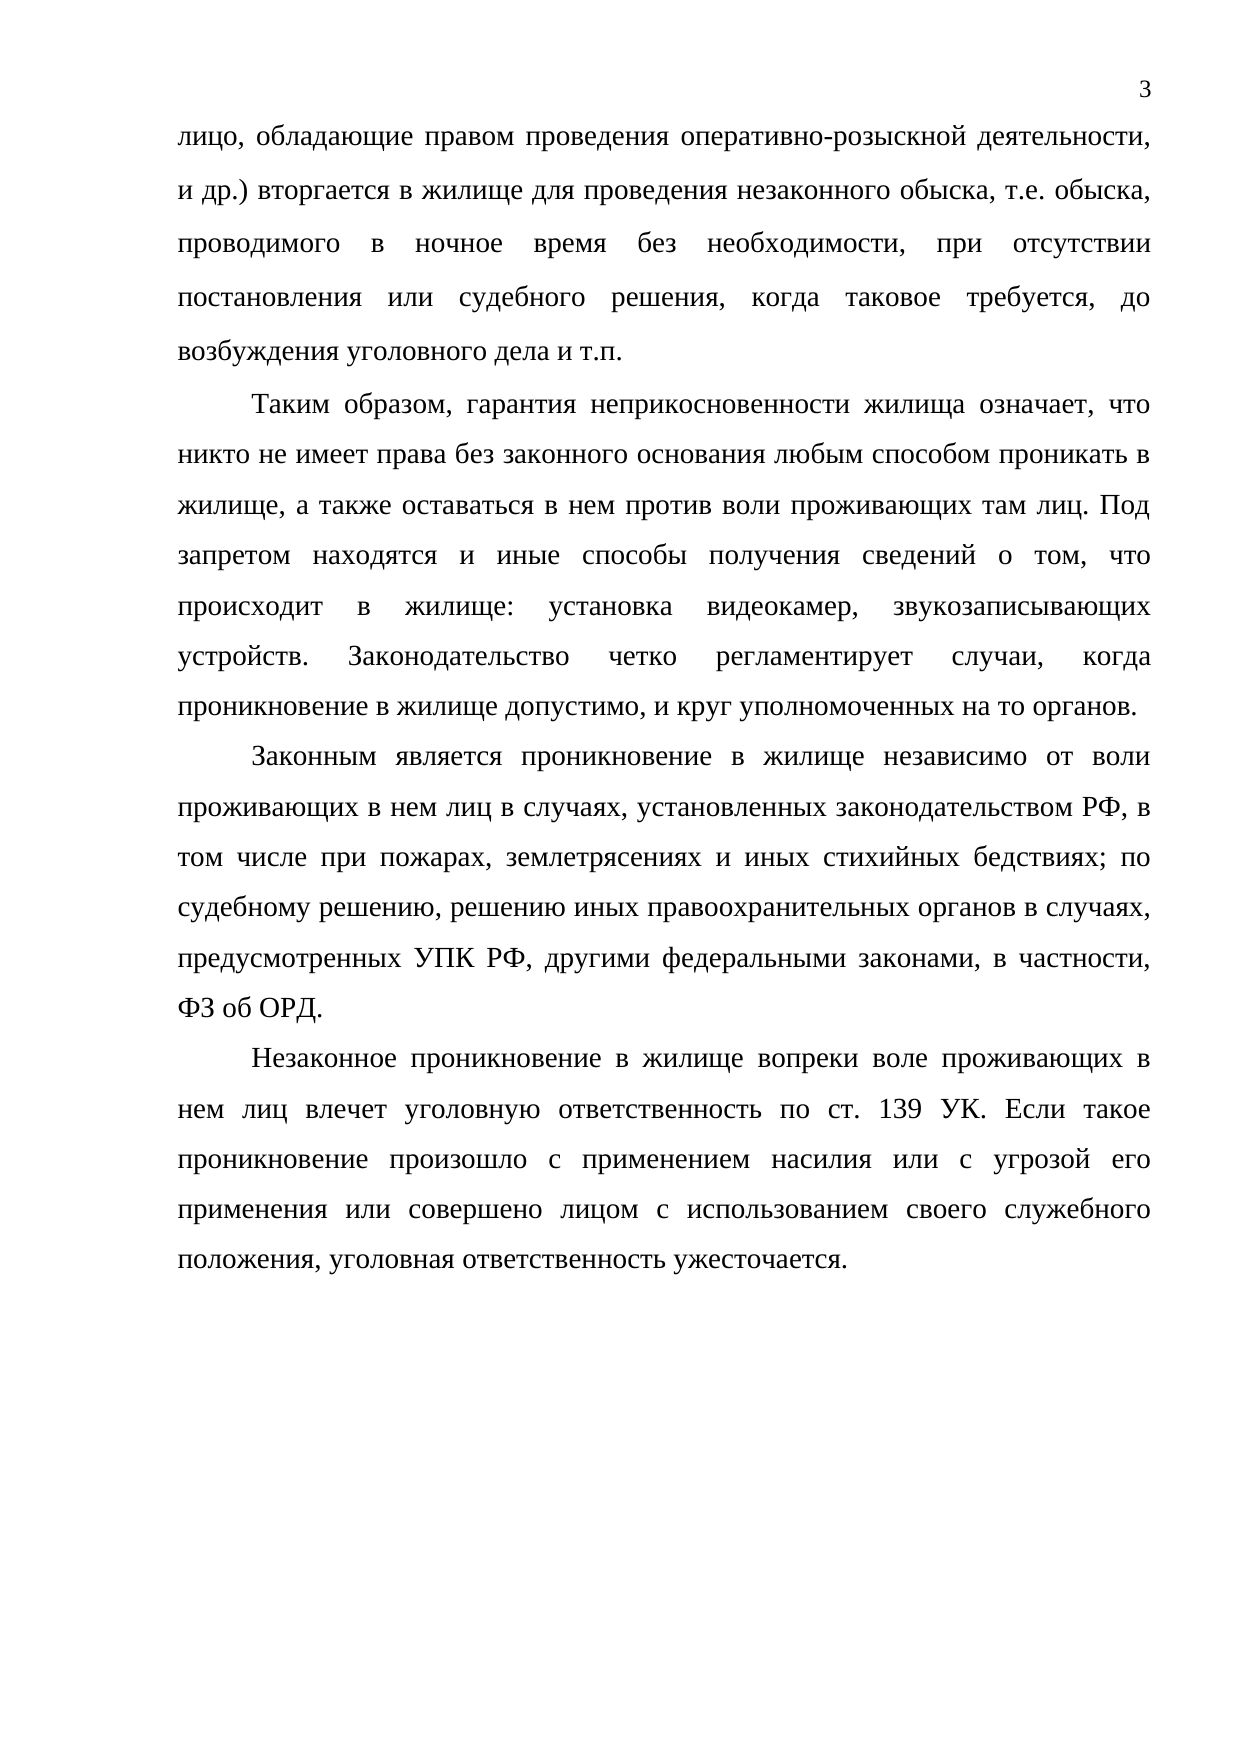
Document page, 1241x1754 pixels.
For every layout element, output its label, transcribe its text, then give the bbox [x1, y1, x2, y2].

text Незаконное проникновение в жилище вопреки воле проживающих в нем лиц влечет уголовную ответственность по ст. 139 УК. Если такое проникновение произошло с применением насилия или с угрозой его применения или совершено лицом с использованием своего служебного положения, уголовная ответственность ужесточается. [177, 1040, 1152, 1275]
text Законным является проникновение в жилище независимо от воли проживающих в нем лиц в случаях, установленных законодательством РФ, в том числе при пожарах, землетрясениях и иных стихийных бедствиях; по судебному решению, решению иных правоохранительных органов в случаях, предусмотренных УПК РФ, другими федеральными законами, в частности, ФЗ об ОРД. [177, 738, 1152, 1024]
text Таким образом, гарантия неприкосновенности жилища означает, что никто не имеет права без законного основания любым способом проникать в жилище, а также оставаться в нем против воли проживающих там лиц. Под запретом находятся и иные способы получения сведений о том, что происходит в жилище: установка видеокамер, звукозаписывающих устройств. Законодательство четко регламентирует случаи, когда проникновение в жилище допустимо, и круг уполномоченных на то органов. [177, 386, 1152, 722]
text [177, 118, 1152, 366]
